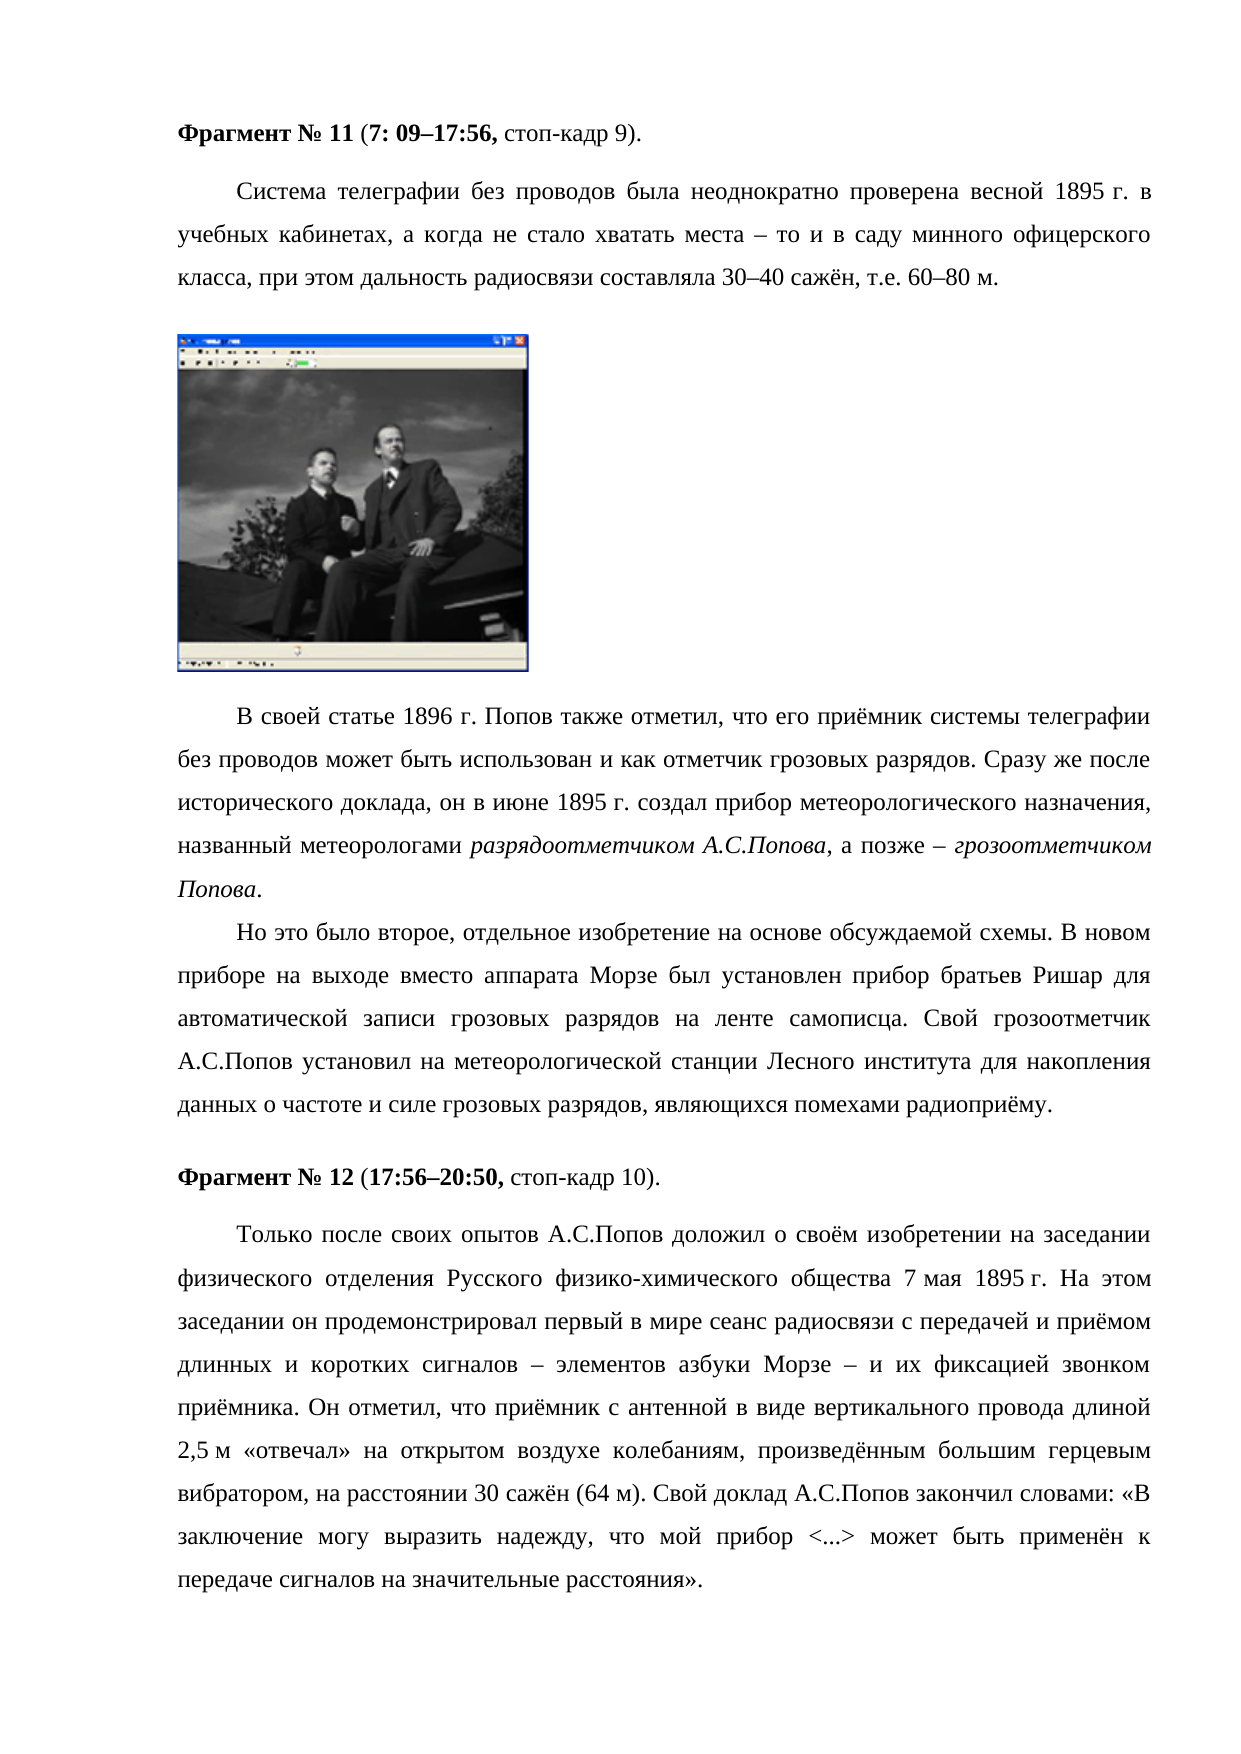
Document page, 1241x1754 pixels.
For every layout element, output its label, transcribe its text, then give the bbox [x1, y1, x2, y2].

text Но это было второе, отдельное изобретение на основе обсуждаемой схемы. В новом приборе на выходе вместо аппарата Морзе был установлен прибор братьев Ришар для автоматической записи грозовых разрядов на ленте самописца. Свой грозоотметчик А.С.Попов установил на метеорологической станции Лесного института для накопления данных о частоте и силе грозовых разрядов, являющихся помехами радиоприёму. [177, 917, 1152, 1118]
text Фрагмент № 11 (7: 09–17:56, стоп-кадр 9). [177, 118, 1152, 147]
text В своей статье 1896 г. Попов также отметил, что его приёмник системы телеграфии без проводов может быть использован и как отметчик грозовых разрядов. Сразу же после исторического доклада, он в июне 1895 г. создал прибор метеорологического назначения, названный метеорологами разрядоотметчиком А.С.Попова, а позже – грозоотметчиком Попова. [177, 701, 1152, 902]
text Только после своих опытов А.С.Попов доложил о своём изобретении на заседании физического отделения Русского физико-химического общества 7 мая 1895 г. На этом заседании он продемонстрировал первый в мире сеанс радиосвязи с передачей и приёмом длинных и коротких сигналов – элементов азбуки Морзе – и их фиксацией звонком приёмника. Он отметил, что приёмник с антенной в виде вертикального провода длиной 2,5 м «отвечал» на открытом воздухе колебаниям, произведённым большим герцевым вибратором, на расстоянии 30 сажён (64 м). Свой доклад А.С.Попов закончил словами: «В заключение могу выразить надежду, что мой прибор <...> может быть применён к передаче сигналов на значительные расстояния». [177, 1219, 1152, 1593]
text Система телеграфии без проводов была неоднократно проверена весной 1895 г. в учебных кабинетах, а когда не стало хватать места – то и в саду минного офицерского класса, при этом дальность радиосвязи составляла 30–40 сажён, т.е. 60–80 м. [177, 176, 1152, 291]
picture [177, 334, 529, 672]
text Фрагмент № 12 (17:56–20:50, стоп-кадр 10). [177, 1162, 1152, 1190]
